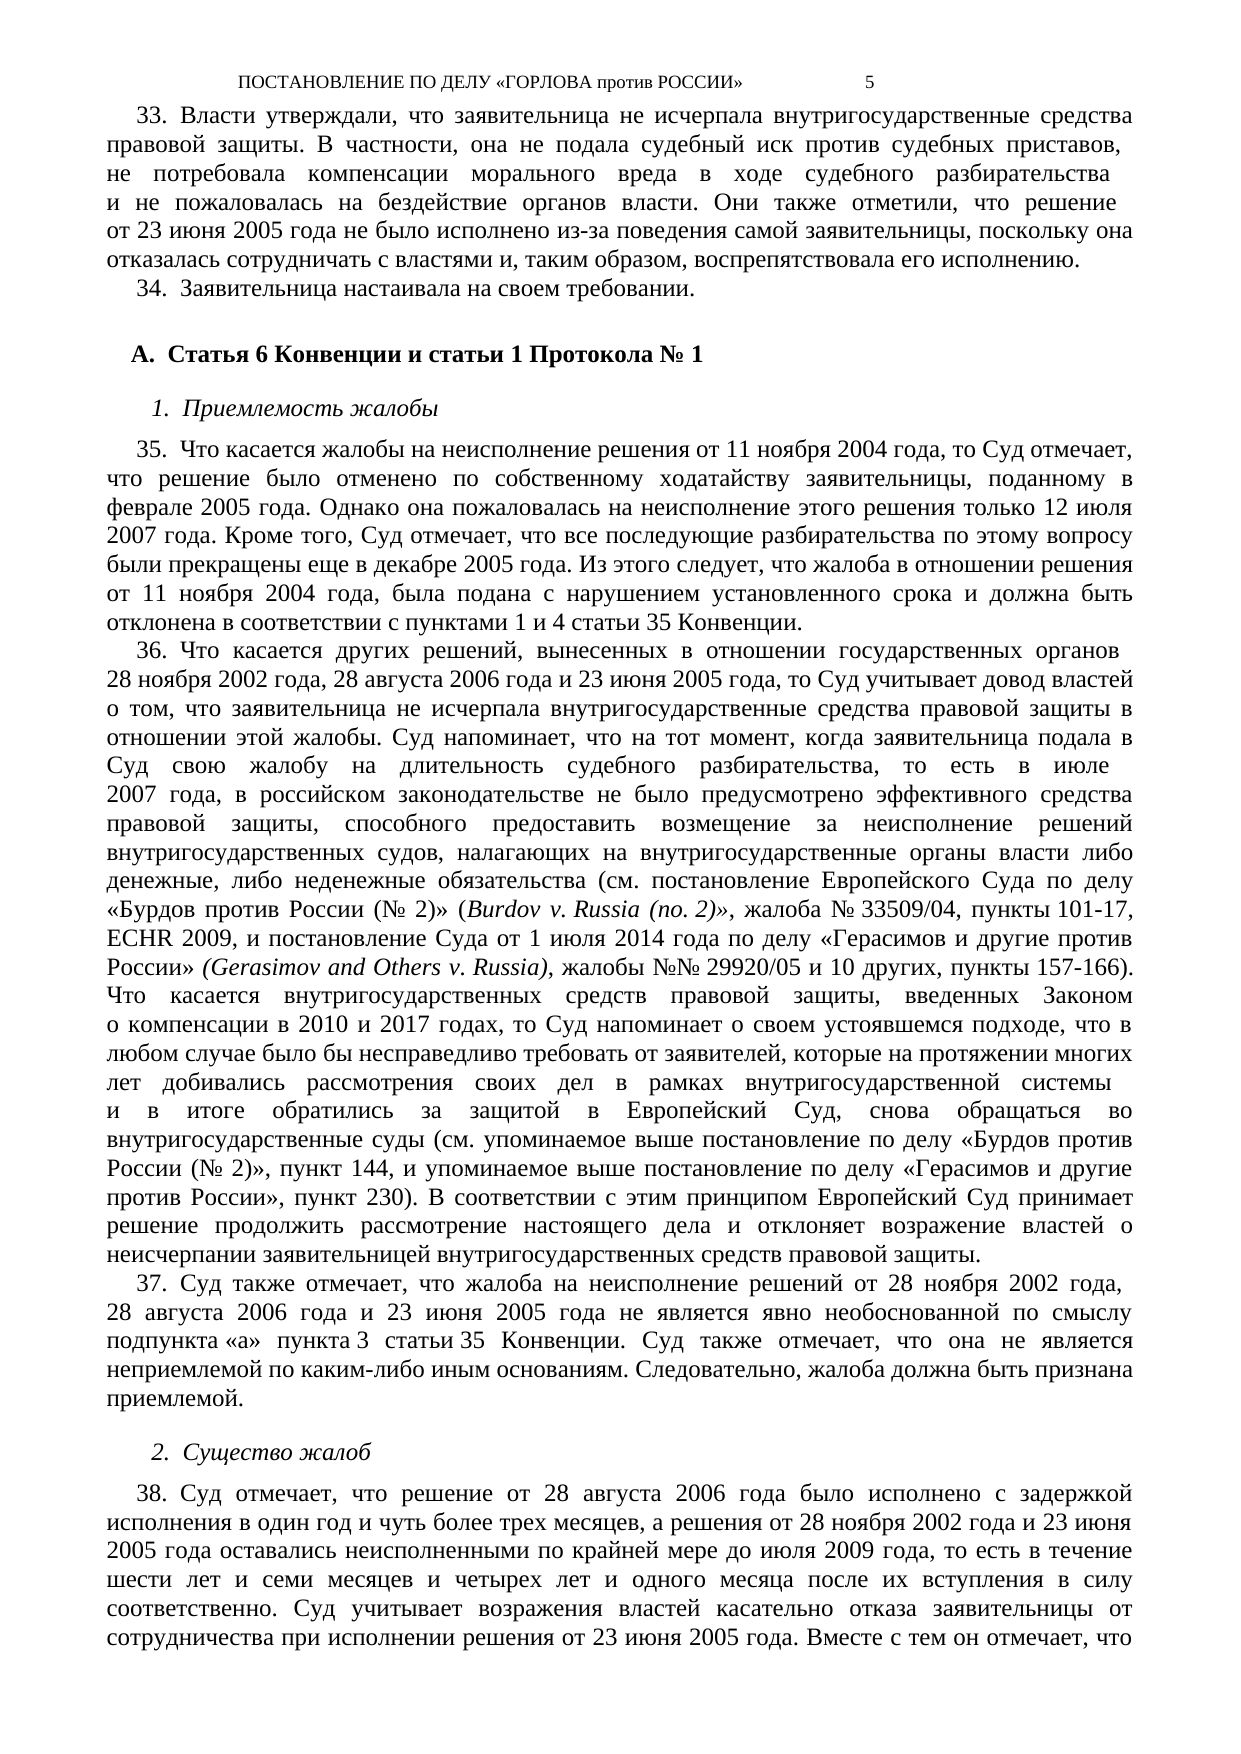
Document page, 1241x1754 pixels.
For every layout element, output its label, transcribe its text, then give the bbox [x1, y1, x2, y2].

text 37. Суд также отмечает, что жалоба на неисполнение решений от 28 ноября 2002 года, 28 августа 2006 года и 23 июня 2005 года не является явно необоснованной по смыслу подпункта «а» пункта 3 статьи 35 Конвенции. Суд также отмечает, что она не является неприемлемой по каким-либо иным основаниям. Следовательно, жалоба должна быть признана приемлемой. [106, 1268, 1134, 1412]
text 33. Власти утверждали, что заявительница не исчерпала внутригосударственные средства правовой защиты. В частности, она не подала судебный иск против судебных приставов, не потребовала компенсации морального вреда в ходе судебного разбирательства и не пожаловалась на бездействие органов власти. Они также отметили, что решение от 23 июня 2005 года не было исполнено из-за поведения самой заявительницы, поскольку она отказалась сотрудничать с властями и, таким образом, воспрепятствовала его исполнению. [106, 100, 1134, 273]
subtitle 1. Приемлемость жалобы [151, 393, 1134, 422]
text 34. Заявительница настаивала на своем требовании. [106, 273, 1134, 302]
text 35. Что касается жалобы на неисполнение решения от 11 ноября 2004 года, то Суд отмечает, что решение было отменено по собственному ходатайству заявительницы, поданному в феврале 2005 года. Однако она пожаловалась на неисполнение этого решения только 12 июля 2007 года. Кроме того, Суд отмечает, что все последующие разбирательства по этому вопросу были прекращены еще в декабре 2005 года. Из этого следует, что жалоба в отношении решения от 11 ноября 2004 года, была подана с нарушением установленного срока и должна быть отклонена в соответствии с пунктами 1 и 4 статьи 35 Конвенции. [106, 434, 1134, 635]
text 36. Что касается других решений, вынесенных в отношении государственных органов 28 ноября 2002 года, 28 августа 2006 года и 23 июня 2005 года, то Суд учитывает довод властей о том, что заявительница не исчерпала внутригосударственные средства правовой защиты в отношении этой жалобы. Суд напоминает, что на тот момент, когда заявительница подала в Суд свою жалобу на длительность судебного разбирательства, то есть в июле 2007 года, в российском законодательстве не было предусмотрено эффективного средства правовой защиты, способного предоставить возмещение за неисполнение решений внутригосударственных судов, налагающих на внутригосударственные органы власти либо денежные, либо неденежные обязательства (см. постановление Европейского Суда по делу «Бурдов против России (№ 2)» (Burdov v. Russia (no. 2)», жалоба № 33509/04, пункты 101-17, ECHR 2009, и постановление Суда от 1 июля 2014 года по делу «Герасимов и другие против России» (Gerasimov and Others v. Russia), жалобы №№ 29920/05 и 10 других, пункты 157-166). Что касается внутригосударственных средств правовой защиты, введенных Законом о компенсации в 2010 и 2017 годах, то Суд напоминает о своем устоявшемся подходе, что в любом случае было бы несправедливо требовать от заявителей, которые на протяжении многих лет добивались рассмотрения своих дел в рамках внутригосударственной системы и в итоге обратились за защитой в Европейский Суд, снова обращаться во внутригосударственные суды (см. упоминаемое выше постановление по делу «Бурдов против России (№ 2)», пункт 144, и упоминаемое выше постановление по делу «Герасимов и другие против России», пункт 230). В соответствии с этим принципом Европейский Суд принимает решение продолжить рассмотрение настоящего дела и отклоняет возражение властей о неисчерпании заявительницей внутригосударственных средств правовой защиты. [106, 635, 1134, 1268]
subtitle A. Статья 6 Конвенции и статьи 1 Протокола № 1 [131, 339, 1134, 368]
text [106, 1478, 1134, 1650]
subtitle 2. Существо жалоб [151, 1437, 1134, 1465]
